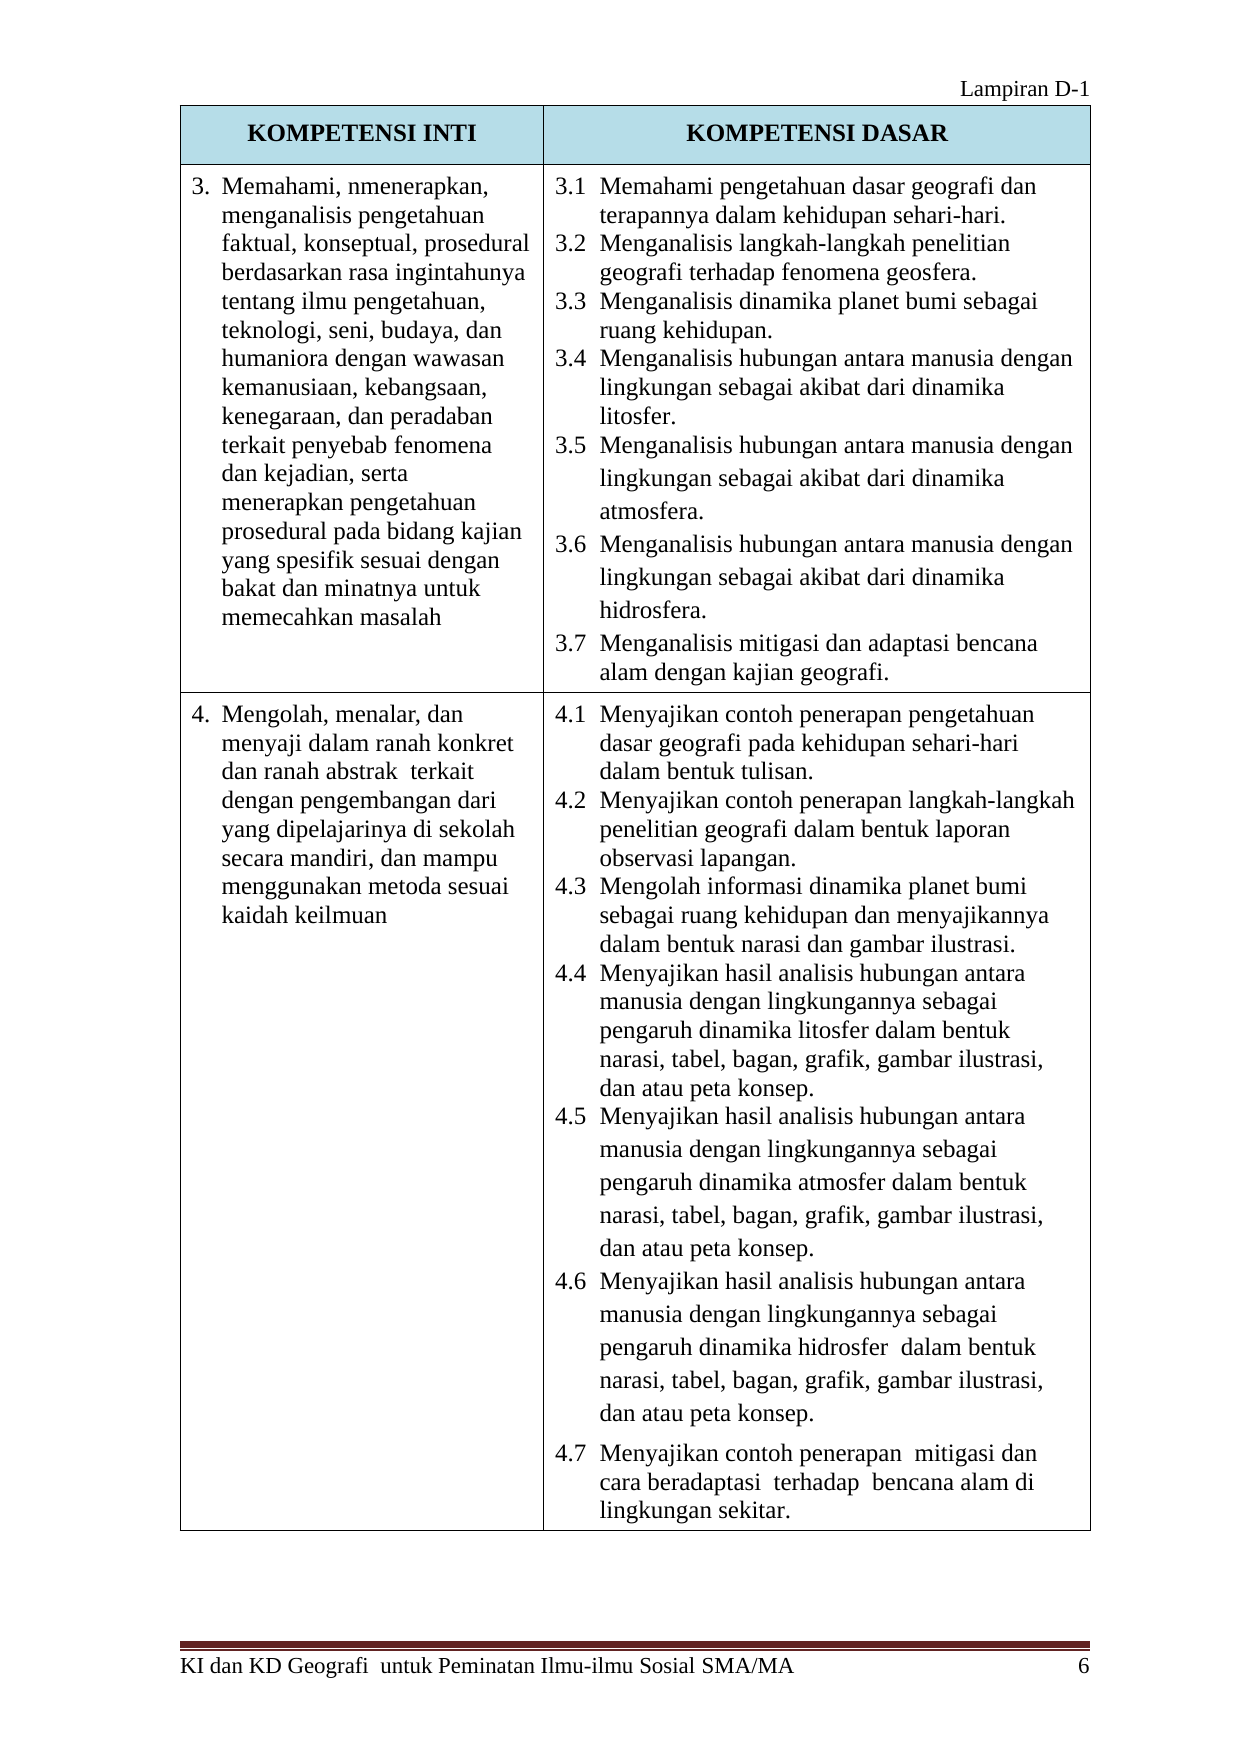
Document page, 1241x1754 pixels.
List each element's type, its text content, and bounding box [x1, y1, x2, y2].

table_cell Memahami pengetahuan dasar geografi dan terapannya dalam kehidupan sehari-hari. Menganalisis langkah-langkah penelitian geografi terhadap fenomena geosfera. Menganalisis dinamika planet bumi sebagai ruang kehidupan. Menganalisis hubungan antara manusia dengan lingkungan sebagai akibat dari dinamika litosfer. Menganalisis hubungan antara manusia dengan lingkungan sebagai akibat dari dinamika atmosfera. Menganalisis hubungan antara manusia dengan lingkungan sebagai akibat dari dinamika hidrosfera. Menganalisis mitigasi dan adaptasi bencana alam dengan kajian geografi. [544, 165, 1090, 692]
table_cell Mengolah, menalar, dan menyaji dalam ranah konkret dan ranah abstrak terkait dengan pengembangan dari yang dipelajarinya di sekolah secara mandiri, dan mampu menggunakan metoda sesuai kaidah keilmuan [181, 693, 543, 1530]
table_cell Menyajikan contoh penerapan pengetahuan dasar geografi pada kehidupan sehari-hari dalam bentuk tulisan. Menyajikan contoh penerapan langkah-langkah penelitian geografi dalam bentuk laporan observasi lapangan. Mengolah informasi dinamika planet bumi sebagai ruang kehidupan dan menyajikannya dalam bentuk narasi dan gambar ilustrasi. Menyajikan hasil analisis hubungan antara manusia dengan lingkungannya sebagai pengaruh dinamika litosfer dalam bentuk narasi, tabel, bagan, grafik, gambar ilustrasi, dan atau peta konsep. Menyajikan hasil analisis hubungan antara manusia dengan lingkungannya sebagai pengaruh dinamika atmosfer dalam bentuk narasi, tabel, bagan, grafik, gambar ilustrasi, dan atau peta konsep. Menyajikan hasil analisis hubungan antara manusia dengan lingkungannya sebagai pengaruh dinamika hidrosfer dalam bentuk narasi, tabel, bagan, grafik, gambar ilustrasi, dan atau peta konsep. Menyajikan contoh penerapan mitigasi dan cara beradaptasi terhadap bencana alam di lingkungan sekitar. [544, 693, 1090, 1530]
table_header KOMPETENSI INTI [181, 106, 543, 164]
table_header KOMPETENSI DASAR [544, 106, 1090, 164]
table_cell Memahami, nmenerapkan, menganalisis pengetahuan faktual, konseptual, prosedural berdasarkan rasa ingintahunya tentang ilmu pengetahuan, teknologi, seni, budaya, dan humaniora dengan wawasan kemanusiaan, kebangsaan, kenegaraan, dan peradaban terkait penyebab fenomena dan kejadian, serta menerapkan pengetahuan prosedural pada bidang kajian yang spesifik sesuai dengan bakat dan minatnya untuk memecahkan masalah [181, 165, 543, 692]
